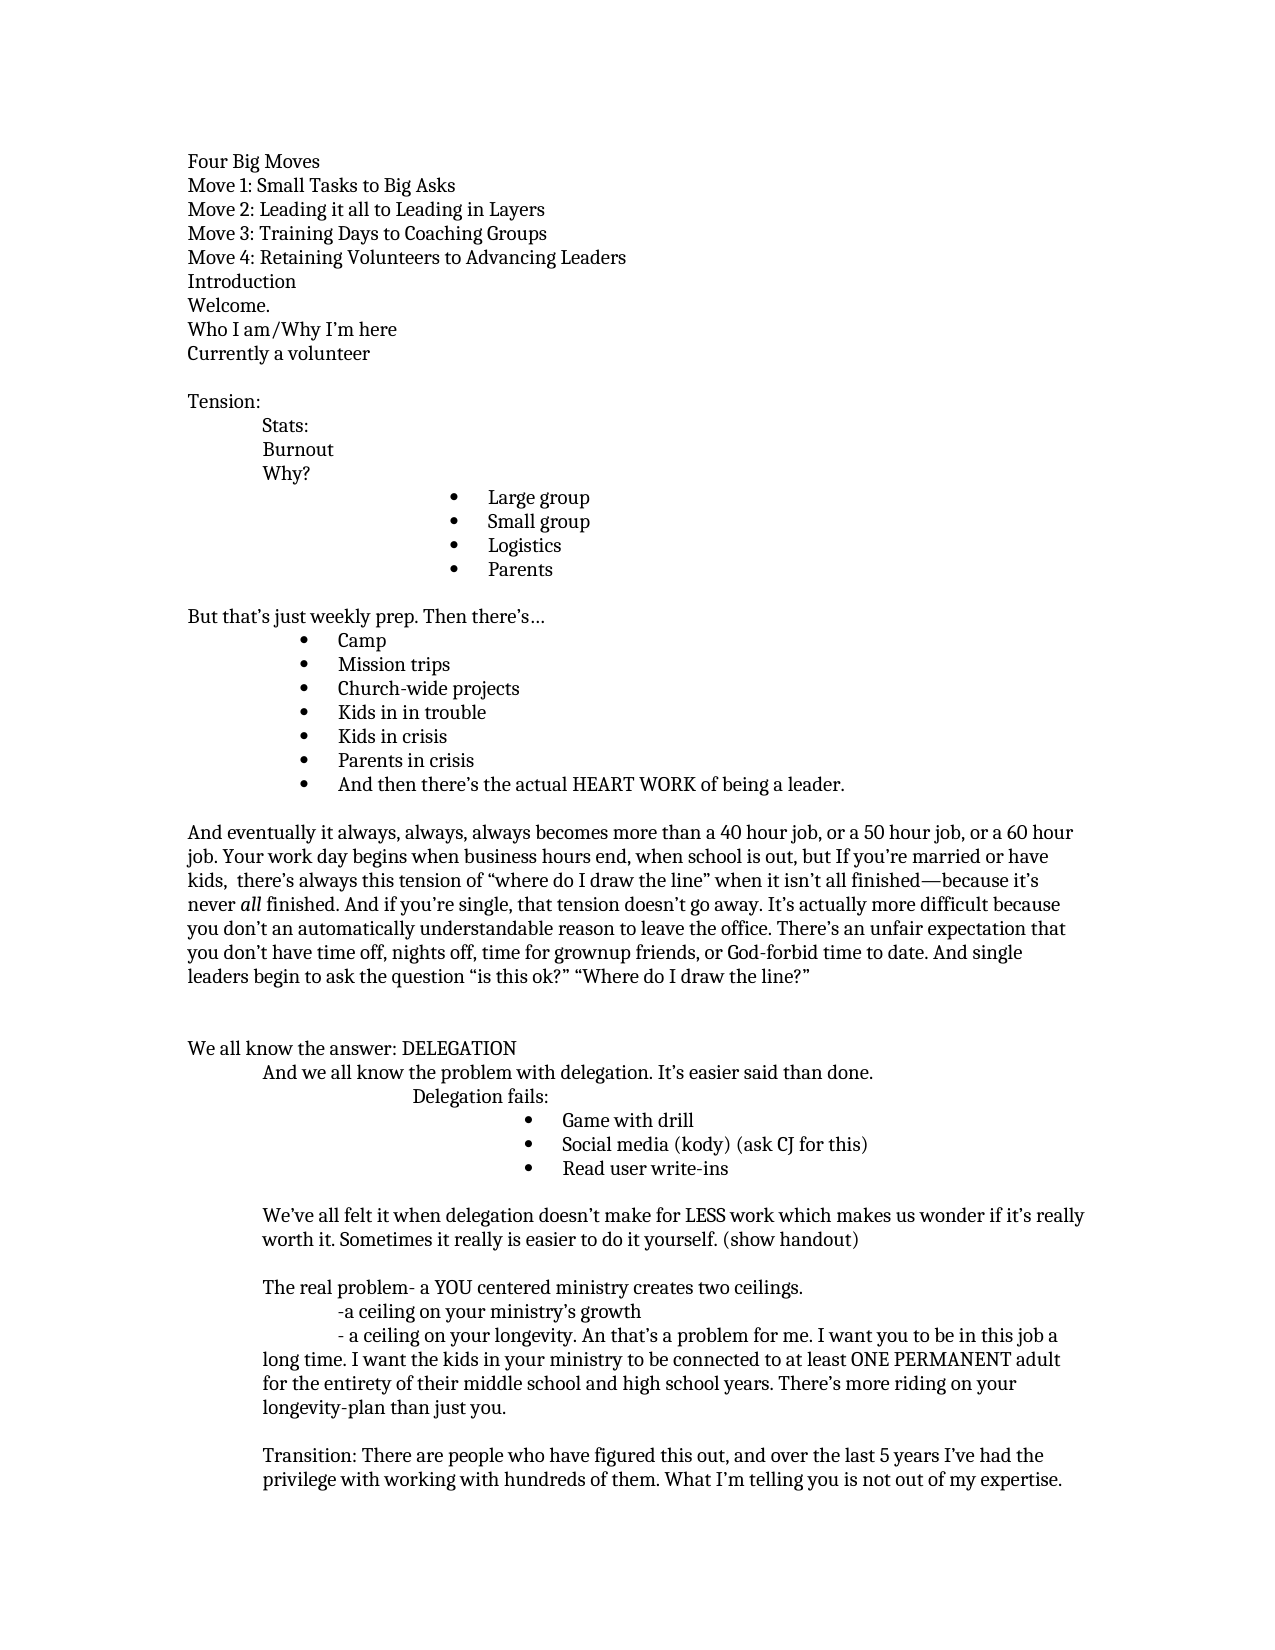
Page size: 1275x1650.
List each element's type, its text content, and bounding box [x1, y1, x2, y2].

text Currently a volunteer [187, 342, 1087, 366]
text Introduction [187, 270, 1087, 294]
text Move 3: Training Days to Coaching Groups [187, 222, 1087, 246]
list Small group [450, 509, 1087, 533]
text Welcome. [187, 294, 1087, 318]
text Move 1: Small Tasks to Big Asks [187, 174, 1087, 198]
list Parents in crisis [300, 749, 1087, 773]
text -a ceiling on your ministry’s growth [262, 1300, 1087, 1324]
text Delegation fails: [262, 1084, 1087, 1108]
text We all know the answer: DELEGATION [187, 1036, 1087, 1060]
list Camp [300, 629, 1087, 653]
list Game with drill [525, 1108, 1087, 1132]
list And then there’s the actual HEART WORK of being a leader. [300, 773, 1087, 797]
text Move 4: Retaining Volunteers to Advancing Leaders [187, 246, 1087, 270]
text Move 2: Leading it all to Leading in Layers [187, 198, 1087, 222]
list Logistics [450, 533, 1087, 557]
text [262, 1444, 1087, 1492]
list Kids in in trouble [300, 701, 1087, 725]
list Church-wide projects [300, 677, 1087, 701]
text Tension: [187, 389, 1087, 413]
list Kids in crisis [300, 725, 1087, 749]
text We’ve all felt it when delegation doesn’t make for LESS work which makes us wonder if it’s really worth it. Sometimes it really is easier to do it yourself. (show handout) [262, 1204, 1087, 1252]
list Social media (kody) (ask CJ for this) [525, 1132, 1087, 1156]
list Read user write-ins [525, 1156, 1087, 1180]
text But that’s just weekly prep. Then there’s… [187, 605, 1087, 629]
text Four Big Moves [187, 150, 1087, 174]
list Mission trips [300, 653, 1087, 677]
text Why? [187, 461, 1087, 485]
text The real problem- a YOU centered ministry creates two ceilings. [262, 1276, 1087, 1300]
text Stats: [187, 413, 1087, 437]
text And eventually it always, always, always becomes more than a 40 hour job, or a 50 hour job, or a 60 hour job. Your work day begins when business hours end, when school is out, but If you’re married or have kids, there’s always this tension of “where do I draw the line” when it isn’t all finished—because it’s never all finished. And if you’re single, that tension doesn’t go away. It’s actually more difficult because you don’t an automatically understandable reason to leave the office. There’s an unfair expectation that you don’t have time off, nights off, time for grownup friends, or God-forbid time to date. And single leaders begin to ask the question “is this ok?” “Where do I draw the line?” [187, 821, 1087, 988]
text - a ceiling on your longevity. An that’s a problem for me. I want you to be in this job a long time. I want the kids in your ministry to be connected to at least ONE PERMANENT adult for the entirety of their middle school and high school years. There’s more riding on your longevity-plan than just you. [262, 1324, 1087, 1420]
list Parents [450, 557, 1087, 581]
text Who I am/Why I’m here [187, 318, 1087, 342]
list Large group [450, 485, 1087, 509]
text And we all know the problem with delegation. It’s easier said than done. [262, 1060, 1087, 1084]
text Burnout [187, 437, 1087, 461]
